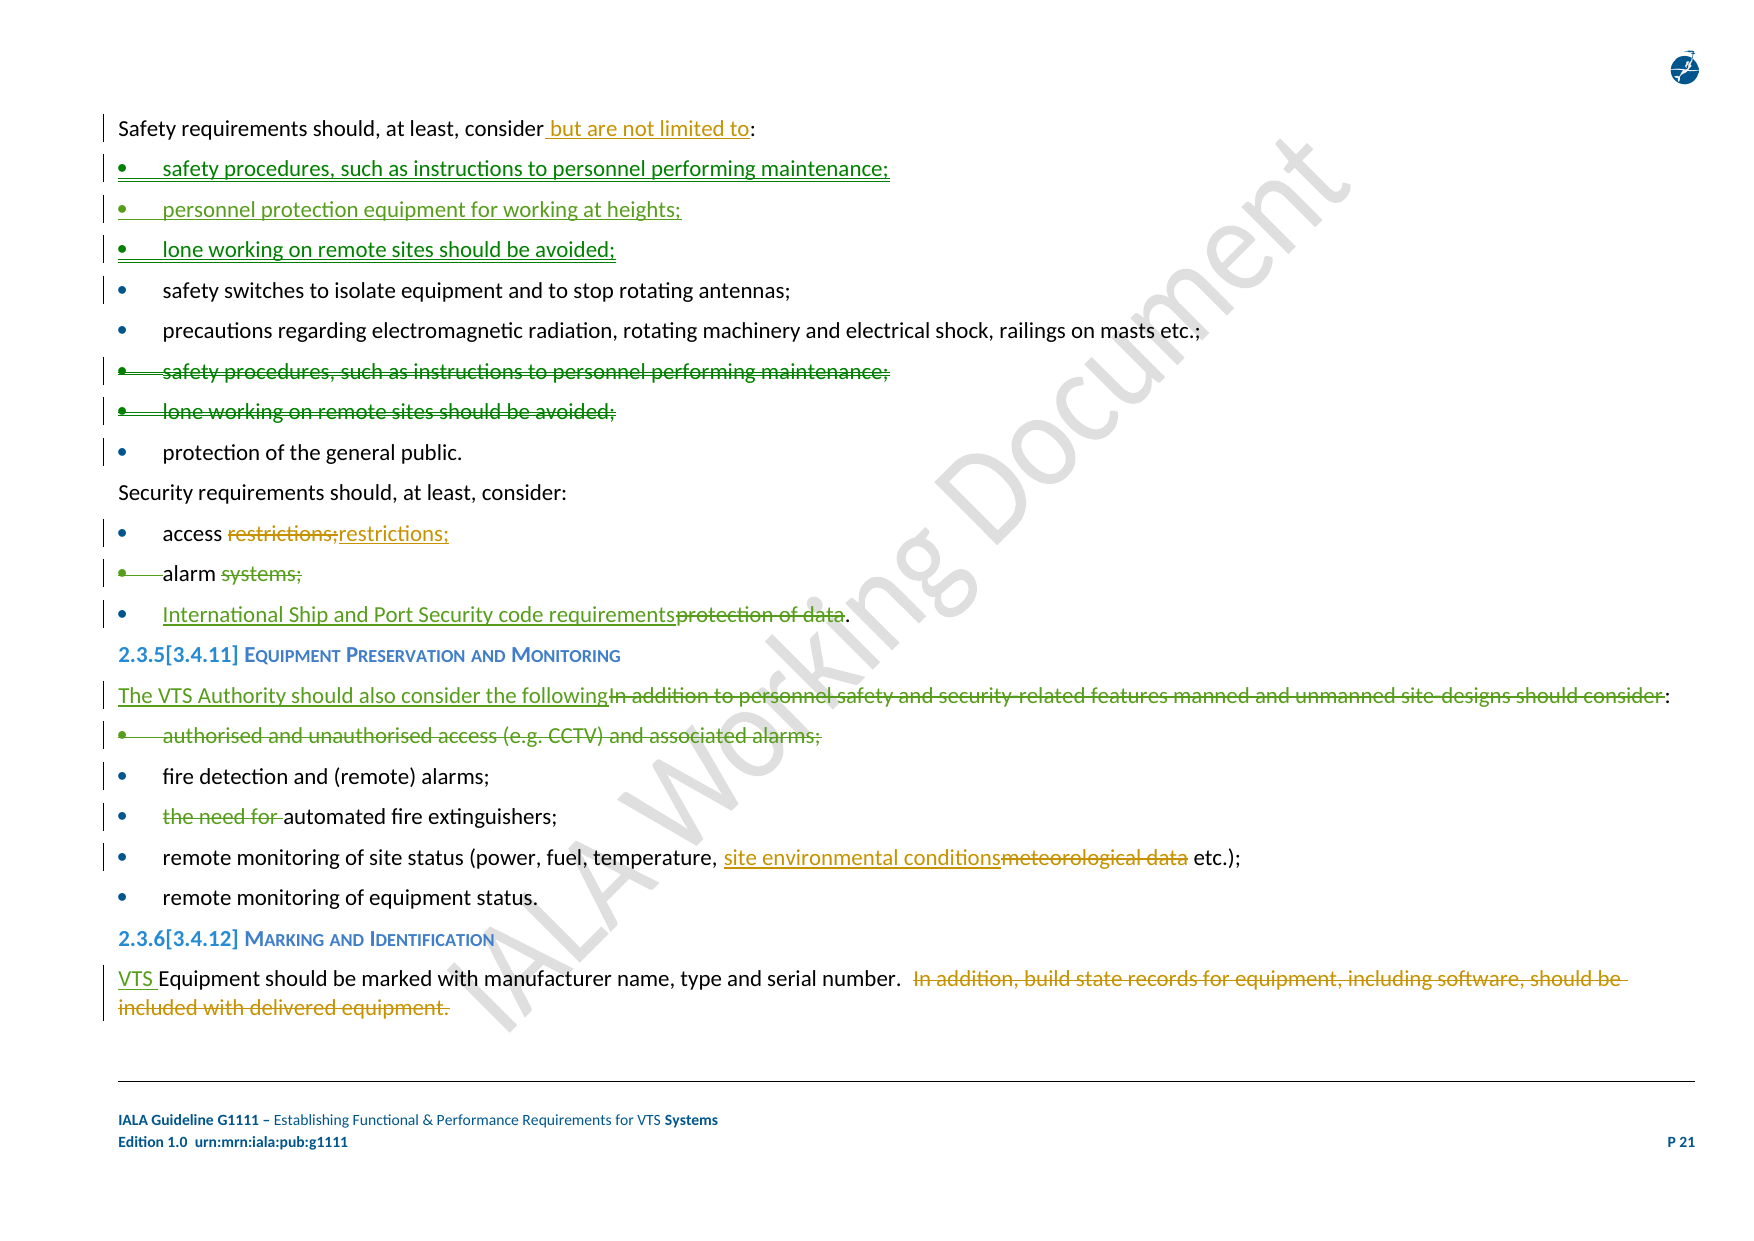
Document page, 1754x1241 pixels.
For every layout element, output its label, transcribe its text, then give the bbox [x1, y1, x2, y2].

text precautions regarding electromagnetic radiation, rotating machinery and electrical shock, railings on masts etc.; [118, 316, 1695, 344]
picture [1639, 0, 1754, 119]
subtitle Equipment Preservation and Monitoring [118, 640, 1695, 668]
text automated fire extinguishers; [118, 802, 1695, 831]
subtitle Marking and Identification [118, 924, 1695, 952]
text access [118, 519, 1695, 547]
text Safety requirements should, at least, consider: [118, 114, 1695, 142]
text remote monitoring of equipment status. [118, 883, 1695, 912]
text safety switches to isolate equipment and to stop rotating antennas; [118, 276, 1695, 304]
text Security requirements should, at least, consider: [118, 478, 1695, 506]
text : [118, 681, 1695, 709]
text alarm [118, 559, 1695, 587]
text fire detection and (remote) alarms; [118, 762, 1695, 790]
text protection of the general public. [118, 438, 1695, 466]
text . [118, 600, 1695, 628]
text Equipment should be marked with manufacturer name, type and serial number. [118, 964, 1695, 1021]
text remote monitoring of site status (power, fuel, temperature, etc.); [118, 843, 1695, 871]
